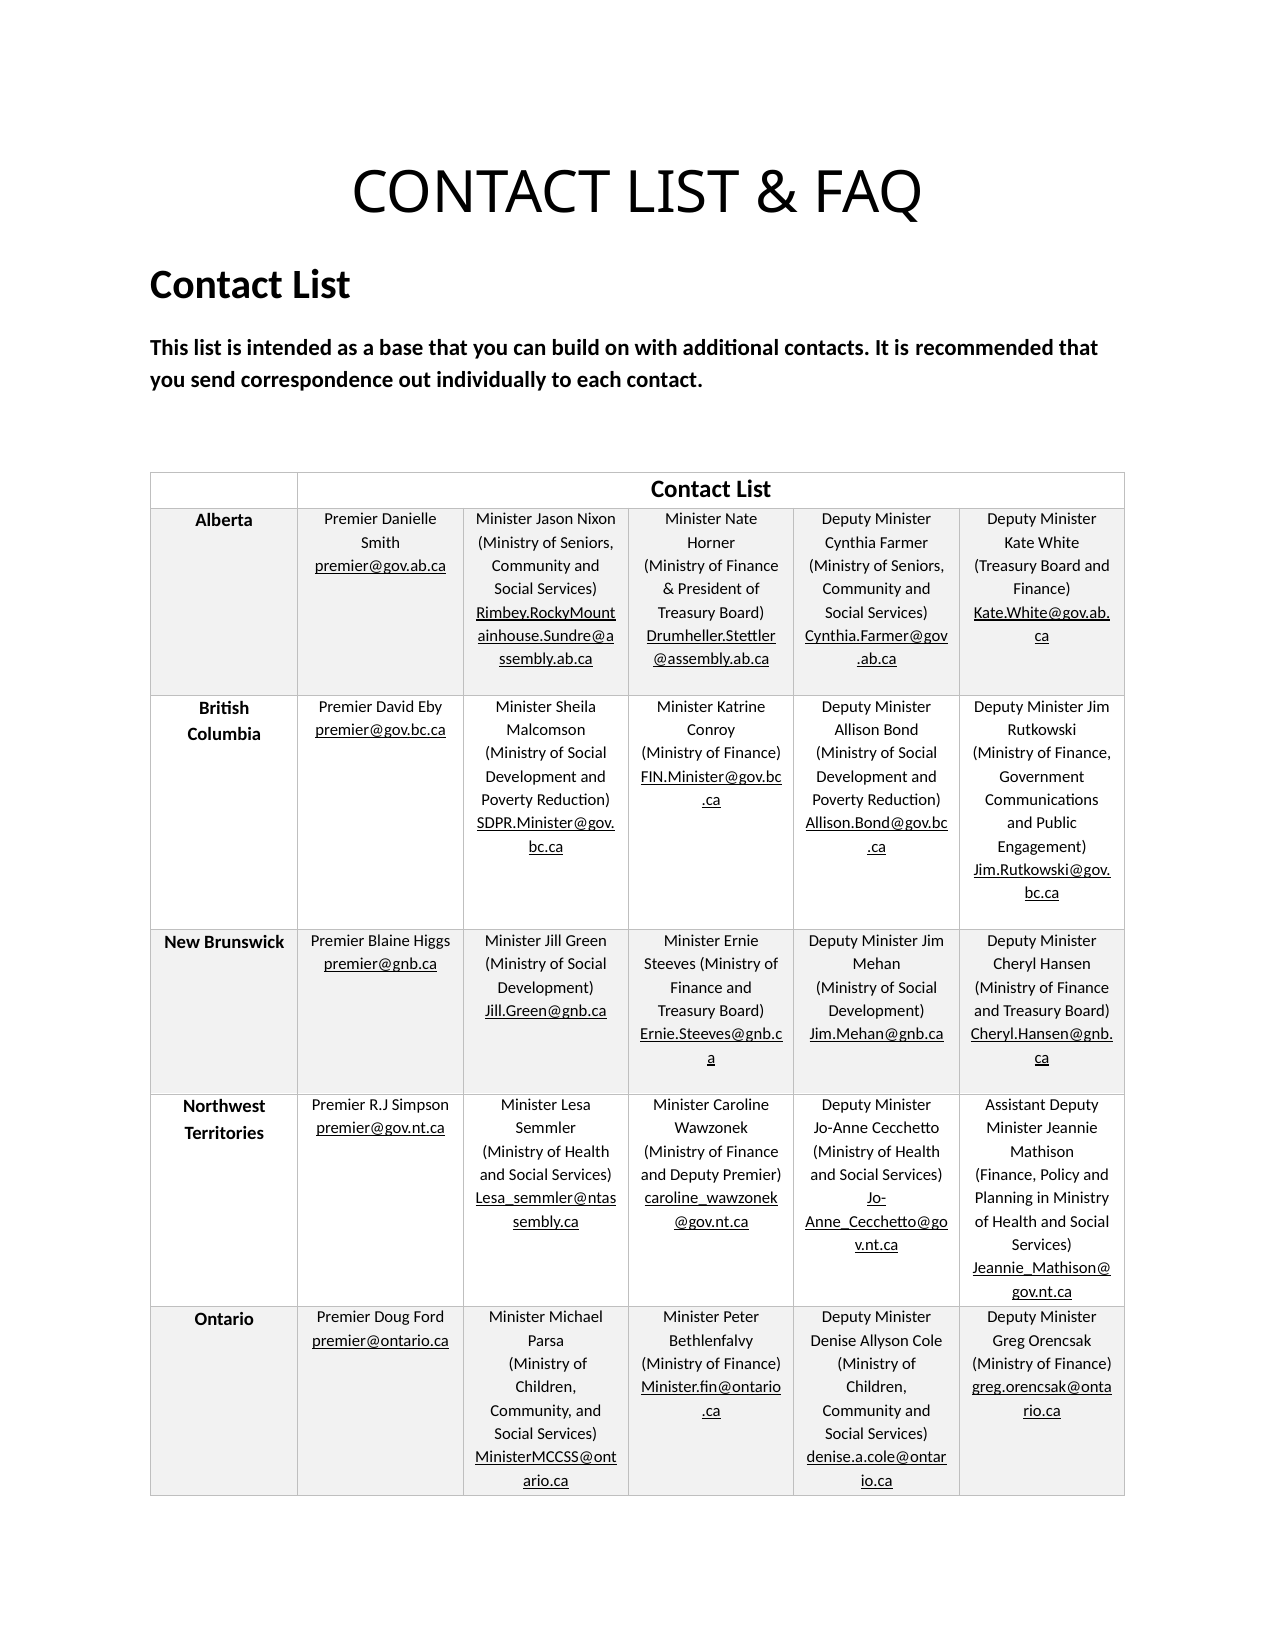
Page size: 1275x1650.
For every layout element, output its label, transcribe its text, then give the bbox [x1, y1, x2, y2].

table_cell Ontario [151, 1307, 297, 1495]
table_cell Premier Blaine Higgs premier@gnb.ca [298, 930, 463, 1093]
table_cell Minister Jason Nixon (Ministry of Seniors, Community and Social Services) Rimbey.RockyMountainhouse.Sundre@assembly.ab.ca [464, 509, 628, 695]
table_cell Minister Katrine Conroy (Ministry of Finance) FIN.Minister@gov.bc.ca [629, 696, 793, 929]
table_cell Minister Peter Bethlenfalvy (Ministry of Finance) Minister.fin@ontario.ca [629, 1307, 793, 1495]
table_cell British Columbia [151, 696, 297, 929]
table_cell Minister Caroline Wawzonek (Ministry of Finance and Deputy Premier) caroline_wawzonek@gov.nt.ca [629, 1095, 793, 1306]
table_cell Deputy Minister Jim Mehan (Ministry of Social Development) Jim.Mehan@gnb.ca [794, 930, 959, 1093]
table_cell Deputy Minister Cheryl Hansen (Ministry of Finance and Treasury Board) Cheryl.Hansen@gnb.ca [960, 930, 1124, 1093]
table_cell Minister Jill Green (Ministry of Social Development) Jill.Green@gnb.ca [464, 930, 628, 1093]
table_cell Minister Nate Horner (Ministry of Finance & President of Treasury Board) Drumheller.Stettler@assembly.ab.ca [629, 509, 793, 695]
table_header Contact List [298, 473, 1124, 508]
table_cell Premier David Eby premier@gov.bc.ca [298, 696, 463, 929]
text Contact List [150, 258, 1125, 309]
table_cell Deputy Minister Jim Rutkowski (Ministry of Finance, Government Communications and Public Engagement) Jim.Rutkowski@gov.bc.ca [960, 696, 1124, 929]
table_cell New Brunswick [151, 930, 297, 1093]
table_cell Deputy Minister Jo-Anne Cecchetto (Ministry of Health and Social Services) Jo-Anne_Cecchetto@gov.nt.ca [794, 1095, 959, 1306]
table_cell Alberta [151, 509, 297, 695]
table_cell Minister Sheila Malcomson (Ministry of Social Development and Poverty Reduction) SDPR.Minister@gov.bc.ca [464, 696, 628, 929]
table_cell Deputy Minister Denise Allyson Cole (Ministry of Children, Community and Social Services) denise.a.cole@ontario.ca [794, 1307, 959, 1495]
table_cell Minister Ernie Steeves (Ministry of Finance and Treasury Board) Ernie.Steeves@gnb.ca [629, 930, 793, 1093]
table_cell Minister Lesa Semmler (Ministry of Health and Social Services) Lesa_semmler@ntassembly.ca [464, 1095, 628, 1306]
text This list is intended as a base that you can build on with additional contacts. It is recommended that you send correspondence out individually to each contact. [150, 333, 1125, 393]
table_cell Deputy Minister Kate White (Treasury Board and Finance) Kate.White@gov.ab.ca [960, 509, 1124, 695]
table_cell Deputy Minister Greg Orencsak (Ministry of Finance) greg.orencsak@ontario.ca [960, 1307, 1124, 1495]
table_cell Assistant Deputy Minister Jeannie Mathison (Finance, Policy and Planning in Ministry of Health and Social Services) Jeannie_Mathison@gov.nt.ca [960, 1095, 1124, 1306]
table_cell Deputy Minister Allison Bond (Ministry of Social Development and Poverty Reduction) Allison.Bond@gov.bc.ca [794, 696, 959, 929]
table_cell Premier Doug Ford premier@ontario.ca [298, 1307, 463, 1495]
table_cell Northwest Territories [151, 1095, 297, 1306]
table_header [151, 473, 297, 508]
text CONTACT LIST & FAQ [150, 150, 1125, 229]
table_cell Minister Michael Parsa (Ministry of Children, Community, and Social Services) MinisterMCCSS@ontario.ca [464, 1307, 628, 1495]
table_cell Premier Danielle Smith premier@gov.ab.ca [298, 509, 463, 695]
table_cell Deputy Minister Cynthia Farmer (Ministry of Seniors, Community and Social Services) Cynthia.Farmer@gov.ab.ca [794, 509, 959, 695]
table_cell Premier R.J Simpson premier@gov.nt.ca [298, 1095, 463, 1306]
